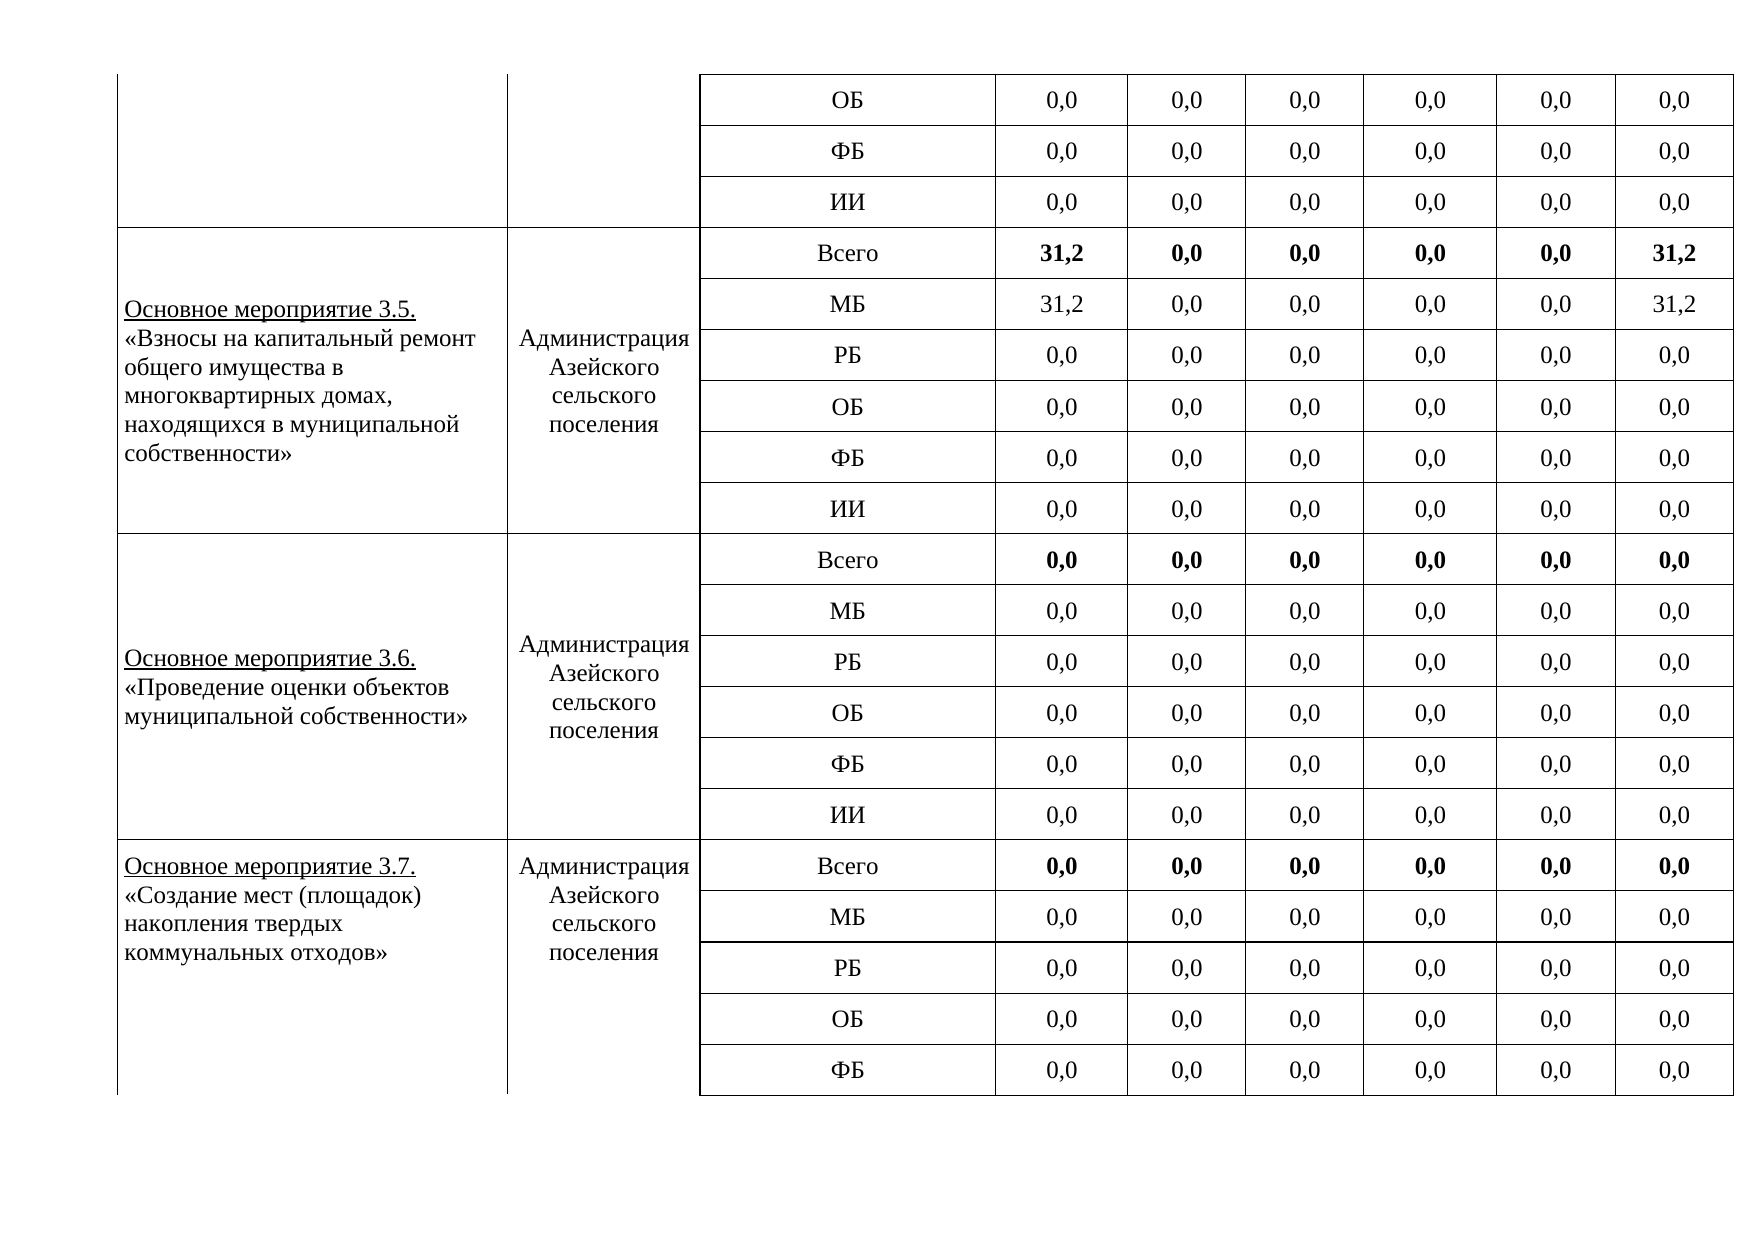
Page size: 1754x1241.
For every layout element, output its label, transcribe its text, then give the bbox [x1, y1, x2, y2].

table_cell 0,0 [1128, 738, 1245, 788]
table_cell РБ [701, 636, 995, 686]
table_cell 0,0 [1497, 330, 1615, 380]
table_cell 0,0 [1364, 943, 1496, 992]
table_cell 0,0 [1364, 177, 1496, 227]
table_cell 0,0 [1616, 381, 1733, 431]
table_cell 0,0 [1616, 330, 1733, 380]
table_cell 0,0 [996, 585, 1127, 635]
table_cell 0,0 [1497, 891, 1615, 941]
table_cell 0,0 [1616, 789, 1733, 839]
table_cell 0,0 [1128, 585, 1245, 635]
table_cell 0,0 [1497, 279, 1615, 329]
table_cell 0,0 [1246, 943, 1363, 992]
table_cell ФБ [701, 1045, 995, 1094]
table_cell Основное мероприятие 3.5. «Взносы на капитальный ремонт общего имущества в многоквартирных домах, находящихся в муниципальной собственности» [118, 228, 507, 533]
table_cell 0,0 [1246, 381, 1363, 431]
table_cell 0,0 [1616, 75, 1733, 125]
table_cell 0,0 [996, 75, 1127, 125]
table_cell Всего [701, 228, 995, 278]
table_cell 0,0 [1246, 1045, 1363, 1094]
table_cell 0,0 [1497, 177, 1615, 227]
table_cell 0,0 [1364, 636, 1496, 686]
table_cell Основное мероприятие 3.7. «Создание мест (площадок) накопления твердых коммунальных отходов» [118, 840, 507, 1094]
table_cell 0,0 [996, 891, 1127, 941]
table_cell 0,0 [1497, 943, 1615, 992]
table_cell 0,0 [996, 177, 1127, 227]
table_cell 0,0 [1364, 279, 1496, 329]
table_cell 0,0 [1497, 789, 1615, 839]
table_cell 0,0 [1128, 483, 1245, 533]
table_cell 0,0 [1497, 585, 1615, 635]
table_cell 0,0 [1497, 381, 1615, 431]
table_cell ФБ [701, 126, 995, 176]
table_cell 0,0 [1364, 840, 1496, 890]
table_cell 0,0 [1616, 840, 1733, 890]
table_cell 0,0 [996, 994, 1127, 1043]
table_cell 0,0 [1246, 330, 1363, 380]
table_cell 0,0 [1128, 994, 1245, 1043]
table_cell 0,0 [996, 381, 1127, 431]
table_cell 0,0 [1497, 1045, 1615, 1094]
table_cell Всего [701, 534, 995, 584]
table_cell 31,2 [996, 228, 1127, 278]
table_cell 0,0 [1497, 126, 1615, 176]
table_cell 0,0 [1246, 75, 1363, 125]
table_cell ФБ [701, 432, 995, 482]
table_cell 0,0 [1616, 483, 1733, 533]
table_cell 0,0 [1497, 687, 1615, 737]
table_cell 0,0 [1128, 330, 1245, 380]
table_cell 0,0 [1497, 228, 1615, 278]
table_cell Основное мероприятие 3.6. «Проведение оценки объектов муниципальной собственности» [118, 534, 507, 839]
table_cell 0,0 [1246, 585, 1363, 635]
table_cell 0,0 [996, 330, 1127, 380]
table_cell 0,0 [1616, 738, 1733, 788]
table_cell 0,0 [1128, 891, 1245, 941]
table_cell 0,0 [1246, 840, 1363, 890]
table_cell 0,0 [1246, 994, 1363, 1043]
table_cell 0,0 [996, 789, 1127, 839]
table_cell 0,0 [1364, 789, 1496, 839]
table_cell ОБ [701, 75, 995, 125]
table_cell 0,0 [1616, 432, 1733, 482]
table_cell 0,0 [996, 840, 1127, 890]
table_cell 0,0 [1364, 75, 1496, 125]
table_cell 0,0 [1364, 126, 1496, 176]
table_cell МБ [701, 279, 995, 329]
table_cell 0,0 [1364, 483, 1496, 533]
table_cell 0,0 [1246, 483, 1363, 533]
table_cell 0,0 [996, 483, 1127, 533]
table_cell 0,0 [996, 126, 1127, 176]
table_cell 0,0 [1246, 789, 1363, 839]
table_cell 0,0 [1497, 840, 1615, 890]
table_cell 0,0 [1616, 891, 1733, 941]
table_cell 0,0 [996, 534, 1127, 584]
table_cell МБ [701, 585, 995, 635]
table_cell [508, 840, 699, 1094]
table_cell 0,0 [1364, 1045, 1496, 1094]
table_cell Администрация Азейского сельского поселения [508, 534, 699, 839]
table_cell 0,0 [1497, 483, 1615, 533]
table_cell 0,0 [1246, 687, 1363, 737]
table_cell 0,0 [1246, 126, 1363, 176]
table_cell Всего [701, 840, 995, 890]
table_cell 0,0 [1128, 228, 1245, 278]
table_cell 0,0 [1616, 126, 1733, 176]
table_cell ОБ [701, 994, 995, 1043]
table_cell ФБ [701, 738, 995, 788]
table_cell 0,0 [1128, 534, 1245, 584]
table_cell 0,0 [1364, 228, 1496, 278]
table_cell 0,0 [1616, 1045, 1733, 1094]
table_cell 0,0 [1246, 432, 1363, 482]
table_cell ИИ [701, 789, 995, 839]
table_cell 0,0 [1364, 534, 1496, 584]
table_cell ИИ [701, 483, 995, 533]
table_cell 0,0 [1246, 636, 1363, 686]
table_cell 0,0 [996, 738, 1127, 788]
table_cell 0,0 [1128, 636, 1245, 686]
table_cell 0,0 [996, 1045, 1127, 1094]
table_cell ОБ [701, 687, 995, 737]
table_cell 0,0 [1364, 891, 1496, 941]
table_cell 0,0 [1364, 330, 1496, 380]
table_cell РБ [701, 330, 995, 380]
table_cell ОБ [701, 381, 995, 431]
table_cell РБ [701, 943, 995, 992]
table_cell 0,0 [1616, 636, 1733, 686]
table_cell 0,0 [1128, 1045, 1245, 1094]
table_cell 0,0 [1497, 534, 1615, 584]
table_cell 0,0 [1128, 943, 1245, 992]
table_cell 31,2 [1616, 279, 1733, 329]
table_cell 0,0 [1364, 381, 1496, 431]
table_cell 0,0 [1616, 177, 1733, 227]
table_cell 0,0 [996, 636, 1127, 686]
table_cell 0,0 [1497, 738, 1615, 788]
table_cell 0,0 [1364, 432, 1496, 482]
table_cell 0,0 [1246, 177, 1363, 227]
table_cell 0,0 [1616, 994, 1733, 1043]
table_cell 0,0 [1497, 75, 1615, 125]
table_cell 0,0 [996, 687, 1127, 737]
table_cell 0,0 [1616, 943, 1733, 992]
table_cell 0,0 [1128, 432, 1245, 482]
table_cell 0,0 [1616, 687, 1733, 737]
table_cell 0,0 [1128, 789, 1245, 839]
table_cell 0,0 [996, 943, 1127, 992]
table_cell ИИ [701, 177, 995, 227]
table_cell 0,0 [1128, 279, 1245, 329]
table_cell 31,2 [996, 279, 1127, 329]
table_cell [508, 228, 699, 533]
table_cell МБ [701, 891, 995, 941]
table_cell 0,0 [1364, 738, 1496, 788]
table_cell 0,0 [1246, 891, 1363, 941]
table_cell 0,0 [1364, 994, 1496, 1043]
table_cell 0,0 [1246, 228, 1363, 278]
table_cell 31,2 [1616, 228, 1733, 278]
table_cell 0,0 [1128, 126, 1245, 176]
table_cell 0,0 [1128, 840, 1245, 890]
table_cell 0,0 [1246, 279, 1363, 329]
table_cell 0,0 [1128, 177, 1245, 227]
table_cell 0,0 [1364, 687, 1496, 737]
table_cell 0,0 [1616, 585, 1733, 635]
table_cell 0,0 [1246, 738, 1363, 788]
table_cell 0,0 [1128, 75, 1245, 125]
table_cell 0,0 [996, 432, 1127, 482]
table_cell 0,0 [1497, 994, 1615, 1043]
table_cell 0,0 [1246, 534, 1363, 584]
table_cell 0,0 [1616, 534, 1733, 584]
table_cell 0,0 [1128, 381, 1245, 431]
table_cell 0,0 [1364, 585, 1496, 635]
table_cell 0,0 [1497, 432, 1615, 482]
table_cell 0,0 [1128, 687, 1245, 737]
table_cell 0,0 [1497, 636, 1615, 686]
